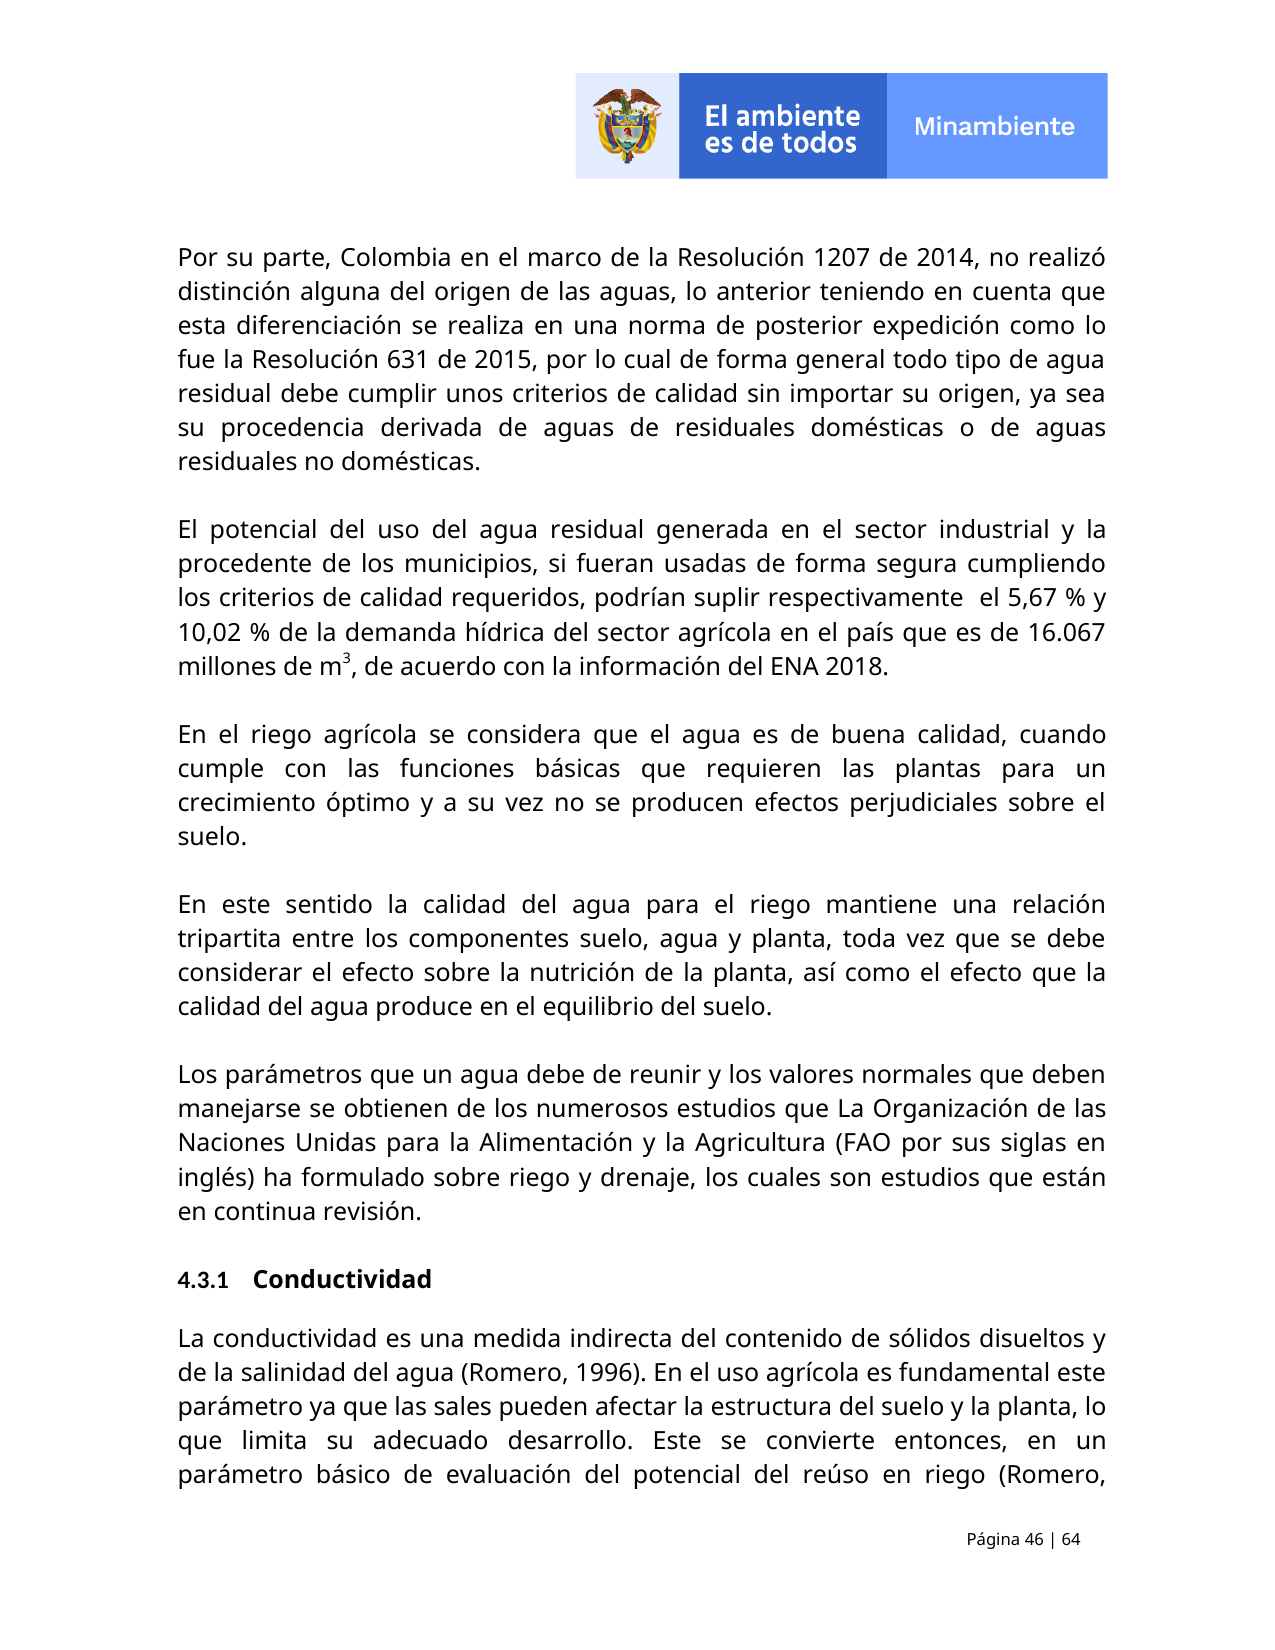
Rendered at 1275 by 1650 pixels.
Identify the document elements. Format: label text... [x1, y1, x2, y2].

text Por su parte, Colombia en el marco de la Resolución 1207 de 2014, no realizó distinción alguna del origen de las aguas, lo anterior teniendo en cuenta que esta diferenciación se realiza en una norma de posterior expedición como lo fue la Resolución 631 de 2015, por lo cual de forma general todo tipo de agua residual debe cumplir unos criterios de calidad sin importar su origen, ya sea su procedencia derivada de aguas de residuales domésticas o de aguas residuales no domésticas. [177, 239, 1107, 478]
text El potencial del uso del agua residual generada en el sector industrial y la procedente de los municipios, si fueran usadas de forma segura cumpliendo los criterios de calidad requeridos, podrían suplir respectivamente el 5,67 % y 10,02 % de la demanda hídrica del sector agrícola en el país que es de 16.067 millones de m3, de acuerdo con la información del ENA 2018. [177, 512, 1107, 682]
text En el riego agrícola se considera que el agua es de buena calidad, cuando cumple con las funciones básicas que requieren las plantas para un crecimiento óptimo y a su vez no se producen efectos perjudiciales sobre el suelo. [177, 716, 1107, 853]
picture [575, 73, 1108, 179]
subtitle Conductividad [177, 1261, 1107, 1295]
text Los parámetros que un agua debe de reunir y los valores normales que deben manejarse se obtienen de los numerosos estudios que La Organización de las Naciones Unidas para la Alimentación y la Agricultura (FAO por sus siglas en inglés) ha formulado sobre riego y drenaje, los cuales son estudios que están en continua revisión. [177, 1057, 1107, 1227]
text En este sentido la calidad del agua para el riego mantiene una relación tripartita entre los componentes suelo, agua y planta, toda vez que se debe considerar el efecto sobre la nutrición de la planta, así como el efecto que la calidad del agua produce en el equilibrio del suelo. [177, 887, 1107, 1023]
